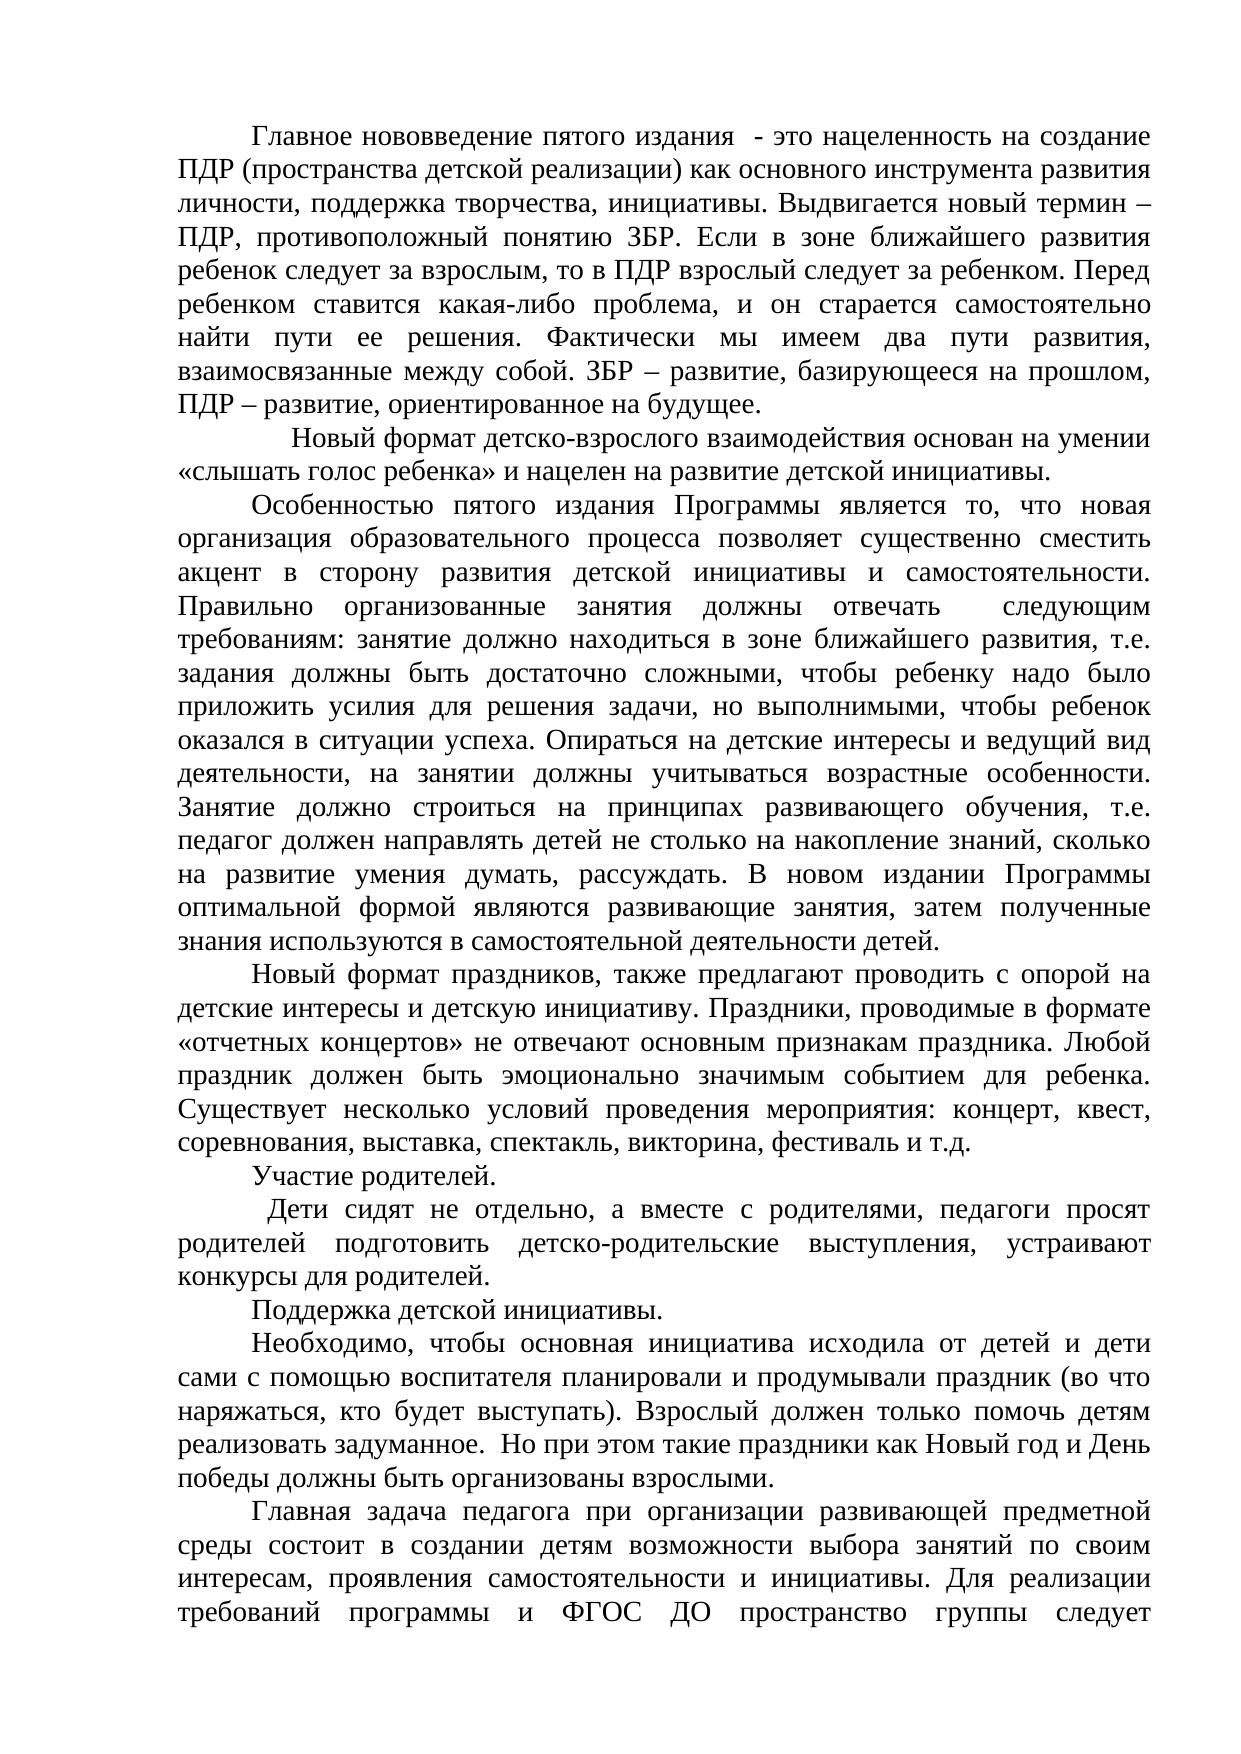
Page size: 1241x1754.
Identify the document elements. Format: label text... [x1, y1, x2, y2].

text Дети сидят не отдельно, а вместе с родителями, педагоги просят родителей подготовить детско-родительские выступления, устраивают конкурсы для родителей. [177, 1191, 1152, 1292]
text Участие родителей. [177, 1158, 1152, 1191]
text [177, 1493, 1152, 1627]
text Особенностью пятого издания Программы является то, что новая организация образовательного процесса позволяет существенно сместить акцент в сторону развития детской инициативы и самостоятельности. Правильно организованные занятия должны отвечать следующим требованиям: занятие должно находиться в зоне ближайшего развития, т.е. задания должны быть достаточно сложными, чтобы ребенку надо было приложить усилия для решения задачи, но выполнимыми, чтобы ребенок оказался в ситуации успеха. Опираться на детские интересы и ведущий вид деятельности, на занятии должны учитываться возрастные особенности. Занятие должно строиться на принципах развивающего обучения, т.е. педагог должен направлять детей не столько на накопление знаний, сколько на развитие умения думать, рассуждать. В новом издании Программы оптимальной формой являются развивающие занятия, затем полученные знания используются в самостоятельной деятельности детей. [177, 487, 1152, 957]
text Поддержка детской инициативы. [177, 1292, 1152, 1326]
text Главное нововведение пятого издания - это нацеленность на создание ПДР (пространства детской реализации) как основного инструмента развития личности, поддержка творчества, инициативы. Выдвигается новый термин – ПДР, противоположный понятию ЗБР. Если в зоне ближайшего развития ребенок следует за взрослым, то в ПДР взрослый следует за ребенком. Перед ребенком ставится какая-либо проблема, и он старается самостоятельно найти пути ее решения. Фактически мы имеем два пути развития, взаимосвязанные между собой. ЗБР – развитие, базирующееся на прошлом, ПДР – развитие, ориентированное на будущее. [177, 118, 1152, 420]
text Новый формат праздников, также предлагают проводить с опорой на детские интересы и детскую инициативу. Праздники, проводимые в формате «отчетных концертов» не отвечают основным признакам праздника. Любой праздник должен быть эмоционально значимым событием для ребенка. Существует несколько условий проведения мероприятия: концерт, квест, соревнования, выставка, спектакль, викторина, фестиваль и т.д. [177, 957, 1152, 1158]
text Необходимо, чтобы основная инициатива исходила от детей и дети сами с помощью воспитателя планировали и продумывали праздник (во что наряжаться, кто будет выступать). Взрослый должен только помочь детям реализовать задуманное. Но при этом такие праздники как Новый год и День победы должны быть организованы взрослыми. [177, 1326, 1152, 1493]
text Новый формат детско-взрослого взаимодействия основан на умении «слышать голос ребенка» и нацелен на развитие детской инициативы. [177, 420, 1152, 487]
